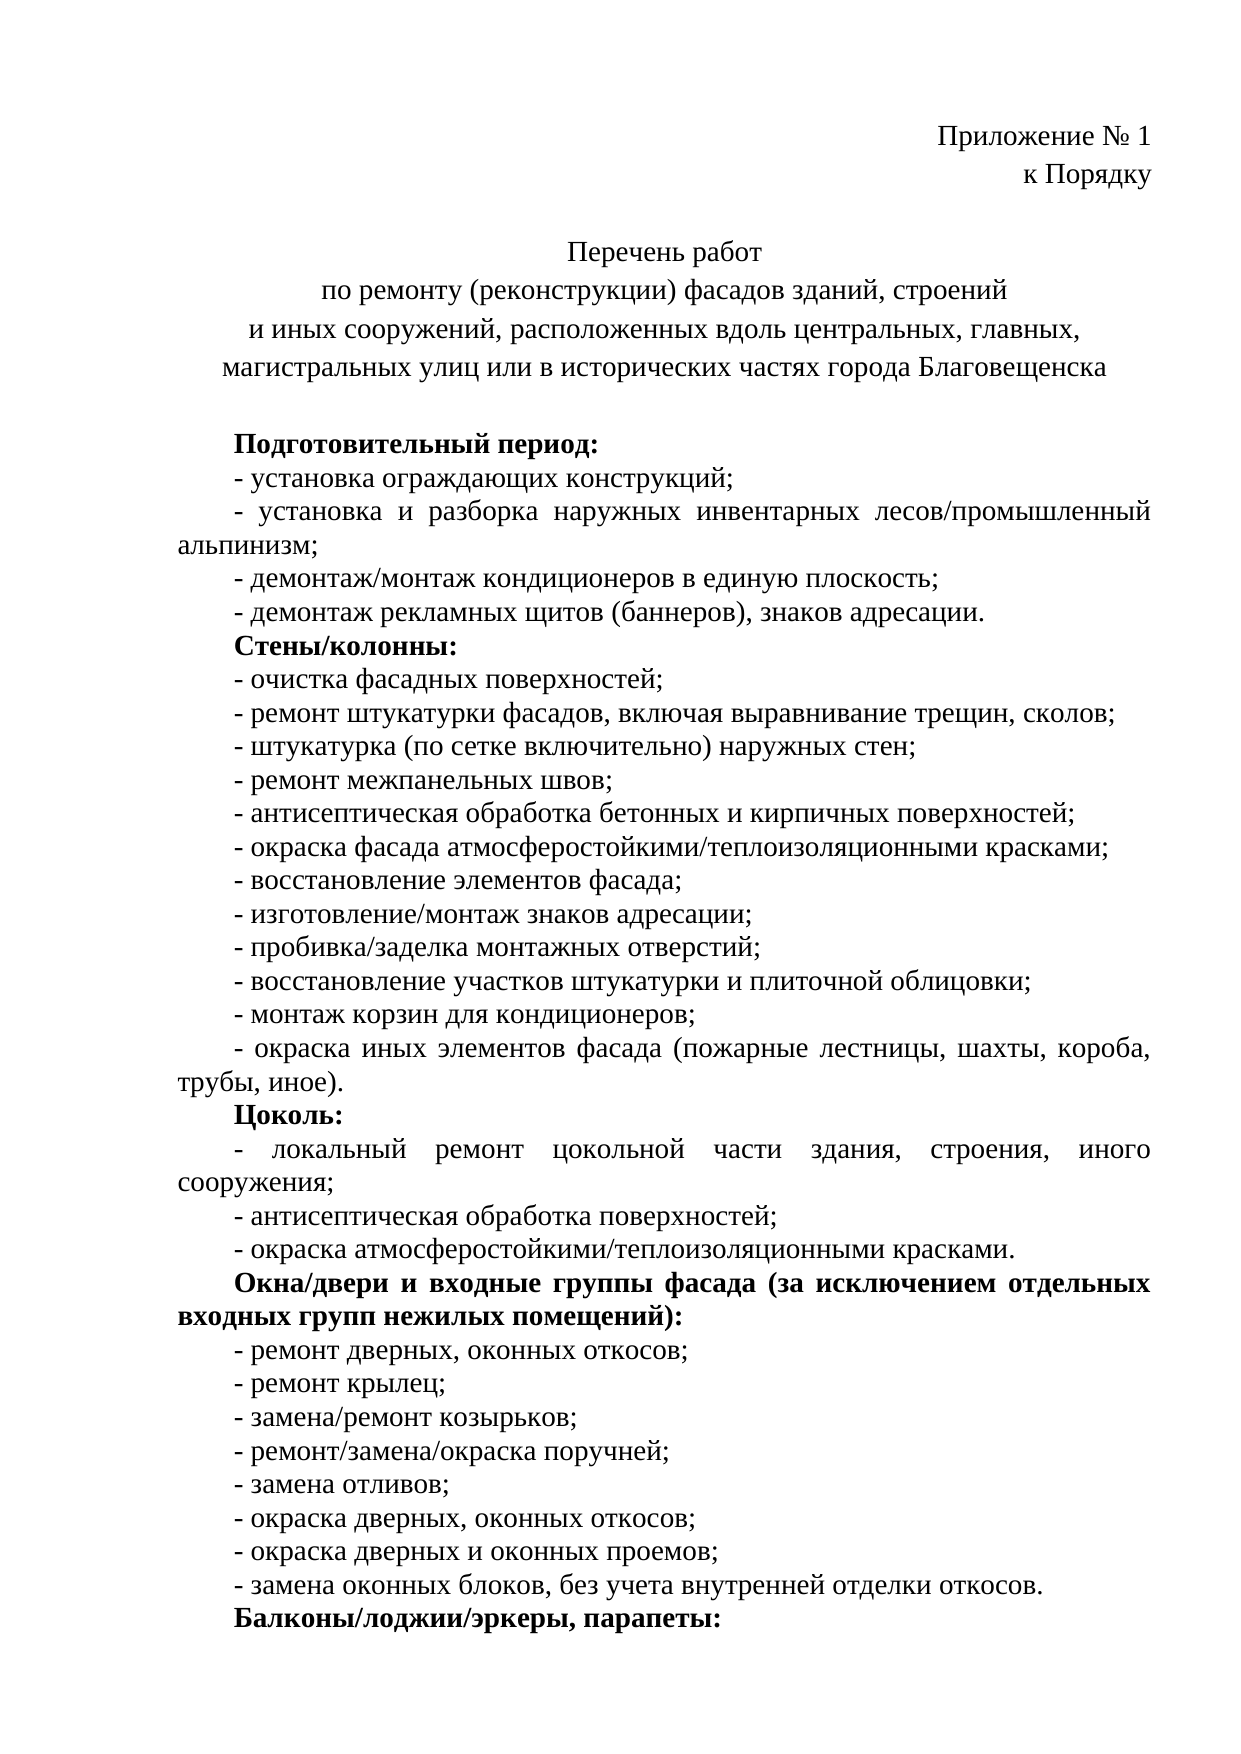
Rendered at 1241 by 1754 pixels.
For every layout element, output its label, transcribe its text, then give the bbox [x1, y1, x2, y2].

text - пробивка/заделка монтажных отверстий; [177, 929, 1152, 963]
text Окна/двери и входные группы фасада (за исключением отдельных входных групп нежилых помещений): [177, 1265, 1152, 1332]
text - восстановление элементов фасада; [177, 862, 1152, 896]
text - ремонт/замена/окраска поручней; [177, 1433, 1152, 1466]
text - монтаж корзин для кондиционеров; [177, 997, 1152, 1030]
text - окраска иных элементов фасада (пожарные лестницы, шахты, короба, трубы, иное). [177, 1030, 1152, 1097]
text - демонтаж/монтаж кондиционеров в единую плоскость; [177, 561, 1152, 594]
text - демонтаж рекламных щитов (баннеров), знаков адресации. [177, 594, 1152, 628]
text Подготовительный период: [177, 426, 1152, 460]
text - антисептическая обработка поверхностей; [177, 1198, 1152, 1231]
text Приложение № 1 [177, 118, 1152, 152]
text - ремонт крылец; [177, 1366, 1152, 1399]
text - ремонт межпанельных швов; [177, 762, 1152, 795]
text - окраска дверных, оконных откосов; [177, 1500, 1152, 1533]
text Стены/колонны: [177, 628, 1152, 661]
text к Порядку [177, 157, 1152, 190]
text - окраска фасада атмосферостойкими/теплоизоляционными красками; [177, 829, 1152, 862]
text - штукатурка (по сетке включительно) наружных стен; [177, 728, 1152, 762]
text - восстановление участков штукатурки и плиточной облицовки; [177, 963, 1152, 997]
text - окраска атмосферостойкими/теплоизоляционными красками. [177, 1231, 1152, 1265]
text - антисептическая обработка бетонных и кирпичных поверхностей; [177, 795, 1152, 829]
text - установка ограждающих конструкций; [177, 460, 1152, 493]
text - замена оконных блоков, без учета внутренней отделки откосов. [177, 1567, 1152, 1600]
text - ремонт штукатурки фасадов, включая выравнивание трещин, сколов; [177, 695, 1152, 728]
text - замена/ремонт козырьков; [177, 1399, 1152, 1433]
text Цоколь: [177, 1097, 1152, 1131]
text - очистка фасадных поверхностей; [177, 661, 1152, 695]
text и иных сооружений, расположенных вдоль центральных, главных, магистральных улиц или в исторических частях города Благовещенска [177, 311, 1152, 383]
text - установка и разборка наружных инвентарных лесов/промышленный альпинизм; [177, 493, 1152, 561]
text Балконы/лоджии/эркеры, парапеты: [177, 1600, 1152, 1634]
text - ремонт дверных, оконных откосов; [177, 1332, 1152, 1366]
text - окраска дверных и оконных проемов; [177, 1533, 1152, 1567]
text - изготовление/монтаж знаков адресации; [177, 896, 1152, 929]
text по ремонту (реконструкции) фасадов зданий, строений [177, 272, 1152, 306]
text Перечень работ [177, 234, 1152, 267]
text - замена отливов; [177, 1466, 1152, 1500]
text - локальный ремонт цокольной части здания, строения, иного сооружения; [177, 1131, 1152, 1198]
